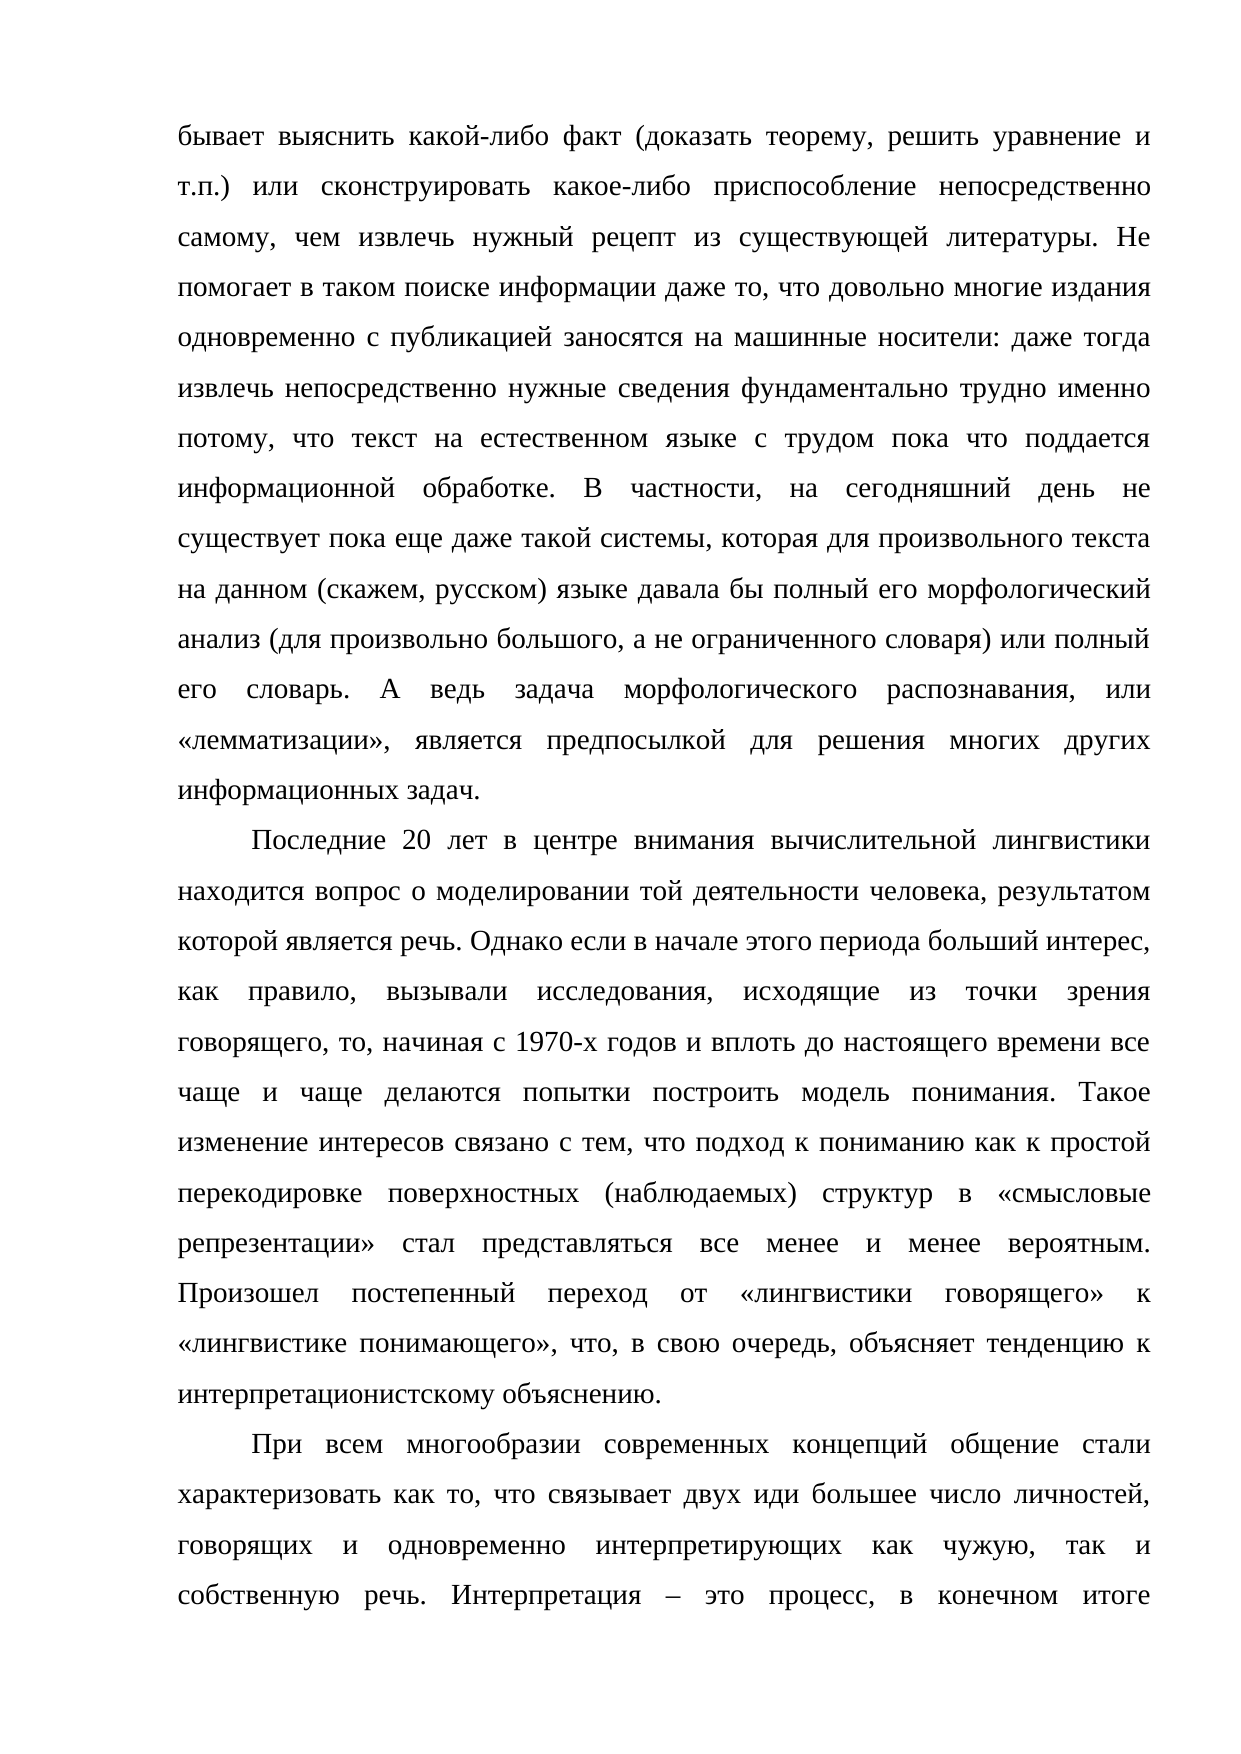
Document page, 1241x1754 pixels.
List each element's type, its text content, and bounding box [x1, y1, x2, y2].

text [177, 1426, 1152, 1611]
text Последние 20 лет в центре внимания вычислительной лингвистики находится вопрос о моделировании той деятельности человека, результатом которой является речь. Однако если в начале этого периода больший интерес, как правило, вызывали исследования, исходящие из точки зрения говорящего, то, начиная с 1970-х годов и вплоть до настоящего времени все чаще и чаще делаются попытки построить модель понимания. Такое изменение интересов связано с тем, что подход к пониманию как к простой перекодировке поверхностных (наблюдаемых) структур в «смысловые репрезентации» стал представляться все менее и менее вероятным. Произошел постепенный переход от «лингвистики говорящего» к «лингвистике понимающего», что, в свою очередь, объясняет тенденцию к интерпретационистскому объяснению. [177, 822, 1152, 1409]
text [177, 118, 1152, 806]
